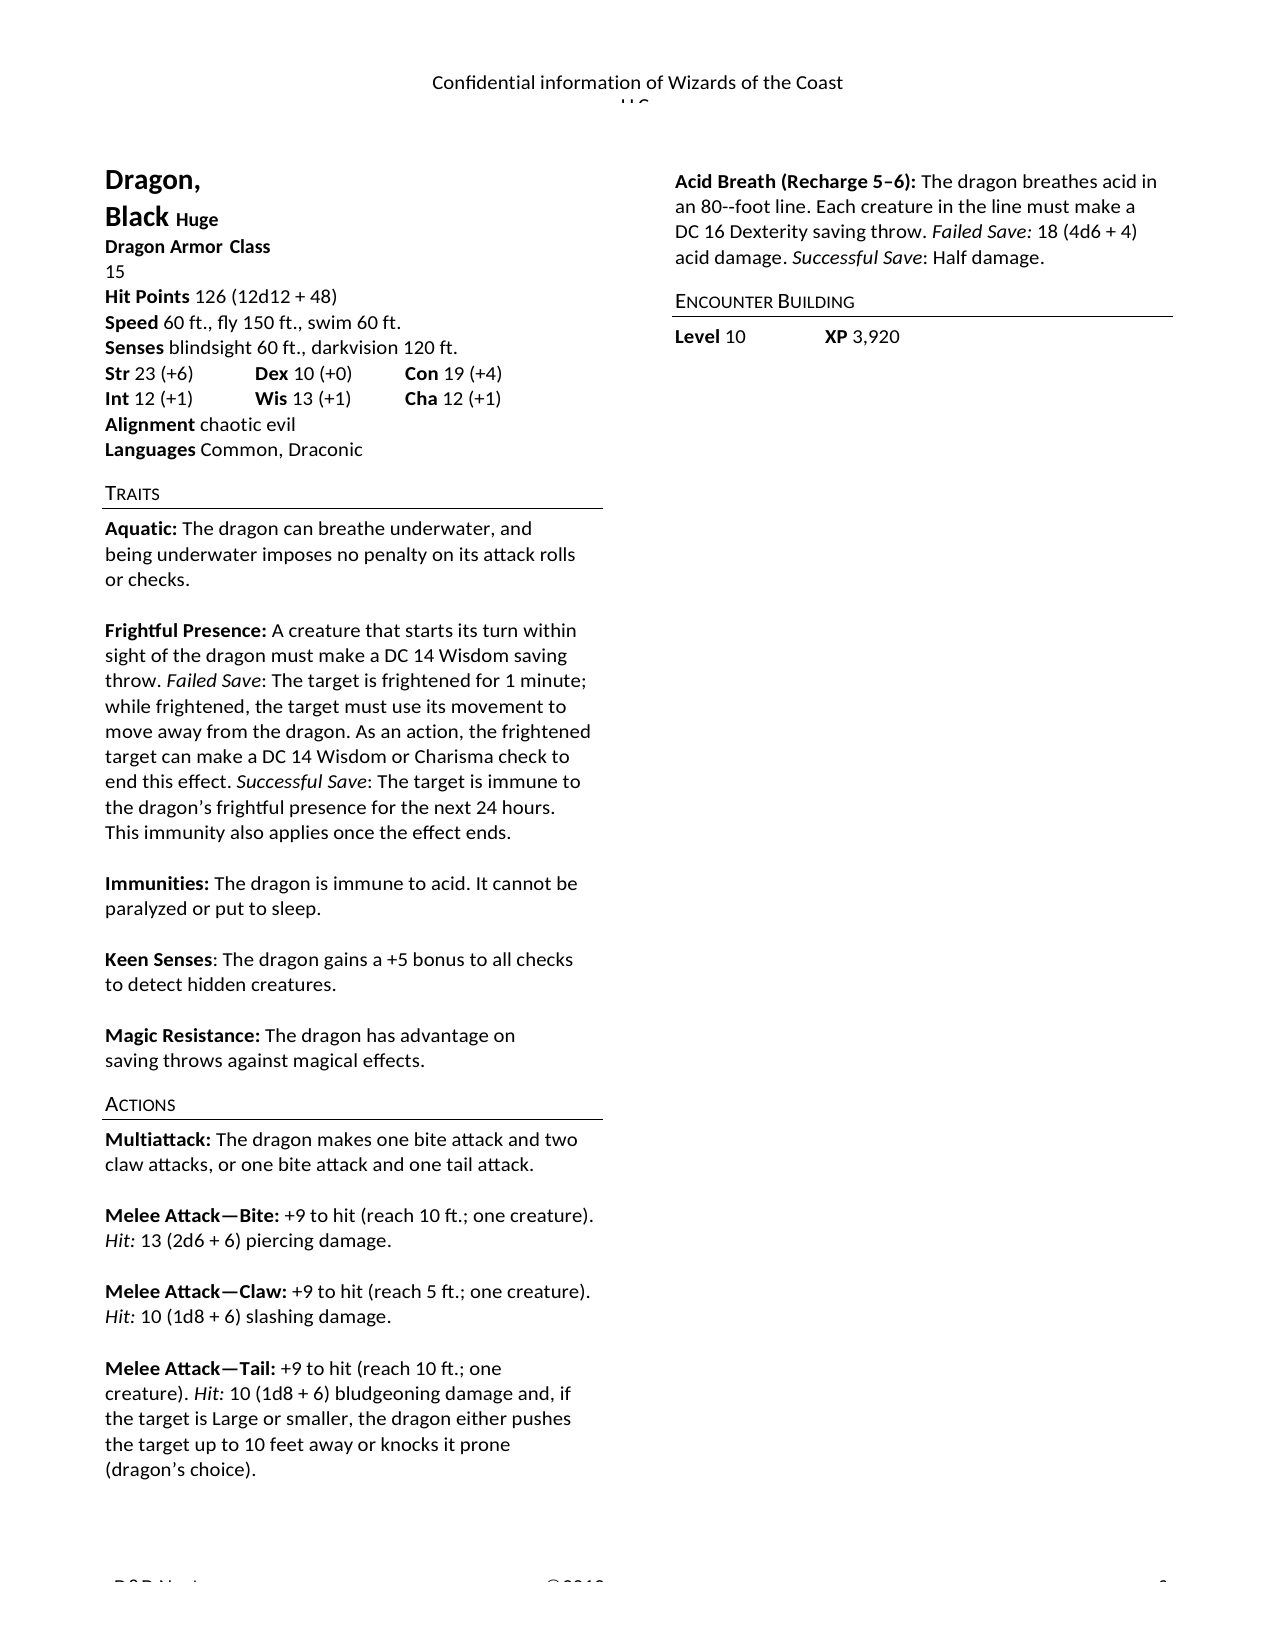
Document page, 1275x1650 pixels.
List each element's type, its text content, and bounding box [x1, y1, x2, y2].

text TRAITS [105, 479, 594, 506]
text Aquatic: The dragon can breathe underwater, and being underwater imposes no penalty on its attack rolls or checks. [105, 516, 582, 591]
text Hit: 10 (1d8 + 6) slashing damage. [105, 1305, 594, 1329]
text Str 23 (+6) Dex 10 (+0) Con 19 (+4) [105, 361, 594, 385]
text Speed 60 ft., fly 150 ft., swim 60 ft. [105, 310, 594, 334]
text ENCOUNTER BUILDING [675, 287, 1181, 314]
text Melee Attack—Bite: +9 to hit (reach 10 ft.; one creature). [105, 1203, 594, 1227]
text Languages Common, Draconic [105, 437, 594, 461]
text Melee Attack—Claw: +9 to hit (reach 5 ft.; one creature). [105, 1280, 594, 1304]
text Senses blindsight 60 ft., darkvision 120 ft. [105, 335, 594, 359]
text Hit: 13 (2d6 + 6) piercing damage. [105, 1229, 594, 1253]
text Multiattack: The dragon makes one bite attack and two claw attacks, or one bite attack and one tail attack. [105, 1127, 594, 1176]
text Frightful Presence: A creature that starts its turn within sight of the dragon must make a DC 14 Wisdom saving throw. Failed Save: The target is frightened for 1 minute; while frightened, the target must use its movement to move away from the dragon. As an action, the frightened target can make a DC 14 Wisdom or Charisma check to end this effect. Successful Save: The target is immune to the dragon’s frightful presence for the next 24 hours. This immunity also applies once the effect ends. [105, 618, 593, 844]
text Melee Attack—Tail: +9 to hit (reach 10 ft.; one creature). Hit: 10 (1d8 + 6) bludgeoning damage and, if the target is Large or smaller, the dragon either pushes the target up to 10 feet away or knocks it prone (dragon’s choice). [105, 1356, 590, 1481]
text ACTIONS [105, 1090, 594, 1117]
text Acid Breath (Recharge 5–6): The dragon breathes acid in an 80-­‐foot line. Each creature in the line must make a DC 16 Dexterity saving throw. Failed Save: 18 (4d6 + 4) acid damage. Successful Save: Half damage. [675, 169, 1161, 269]
text Dragon, Black Huge Dragon Armor Class 15 [105, 161, 272, 283]
text Magic Resistance: The dragon has advantage on saving throws against magical effects. [105, 1023, 572, 1072]
text Level 10 XP 3,920 [675, 324, 1181, 348]
text Keen Senses: The dragon gains a +5 bonus to all checks to detect hidden creatures. [105, 947, 594, 996]
text Hit Points 126 (12d12 + 48) [105, 284, 594, 308]
text Alignment chaotic evil [105, 412, 594, 436]
text Immunities: The dragon is immune to acid. It cannot be paralyzed or put to sleep. [105, 871, 594, 920]
text Int 12 (+1) Wis 13 (+1) Cha 12 (+1) [105, 386, 594, 411]
